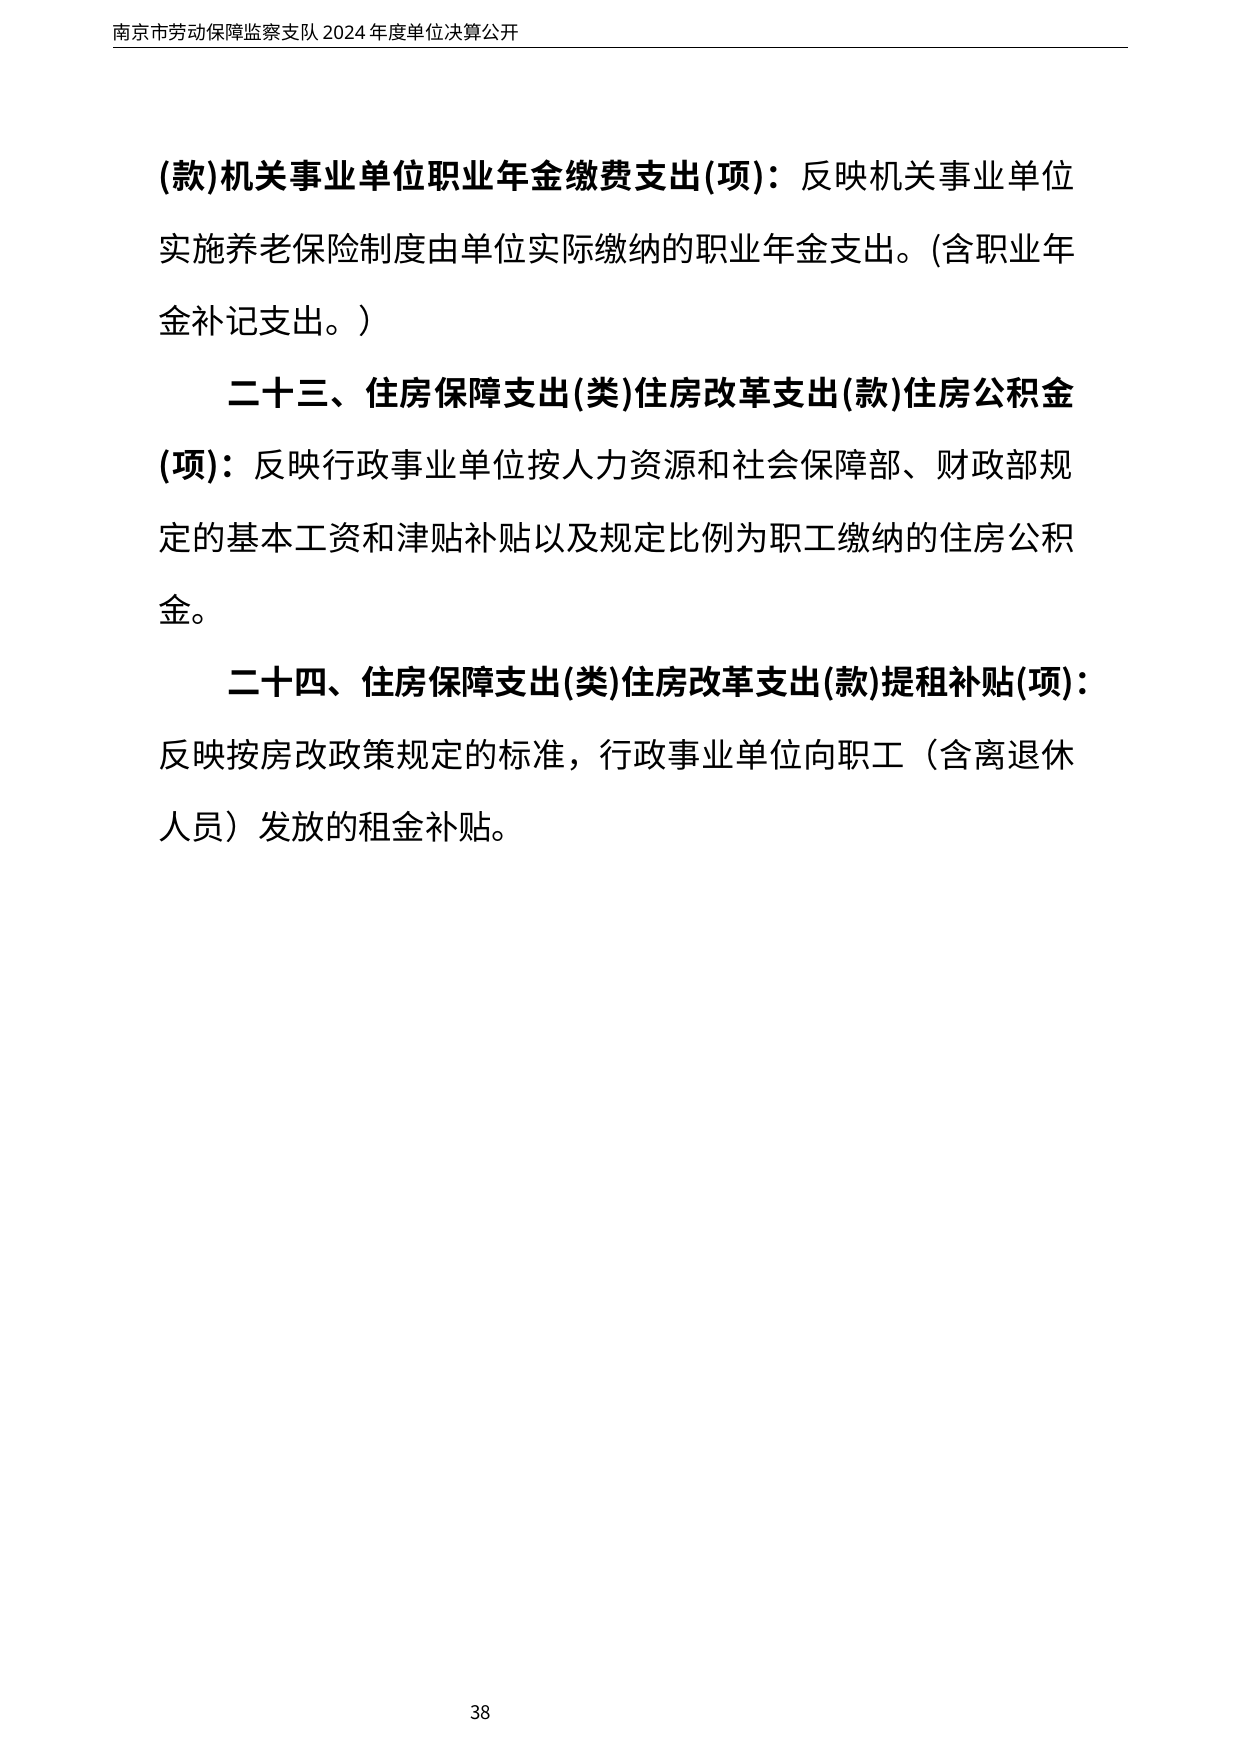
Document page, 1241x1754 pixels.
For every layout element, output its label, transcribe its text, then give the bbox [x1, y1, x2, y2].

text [158, 150, 1075, 343]
text 二十三、住房保障支出(类)住房改革支出(款)住房公积金(项)：反映行政事业单位按人力资源和社会保障部、财政部规定的基本工资和津贴补贴以及规定比例为职工缴纳的住房公积金。 [158, 367, 1075, 632]
text 二十四、住房保障支出(类)住房改革支出(款)提租补贴(项)：反映按房改政策规定的标准，行政事业单位向职工（含离退休人员）发放的租金补贴。 [158, 656, 1075, 849]
